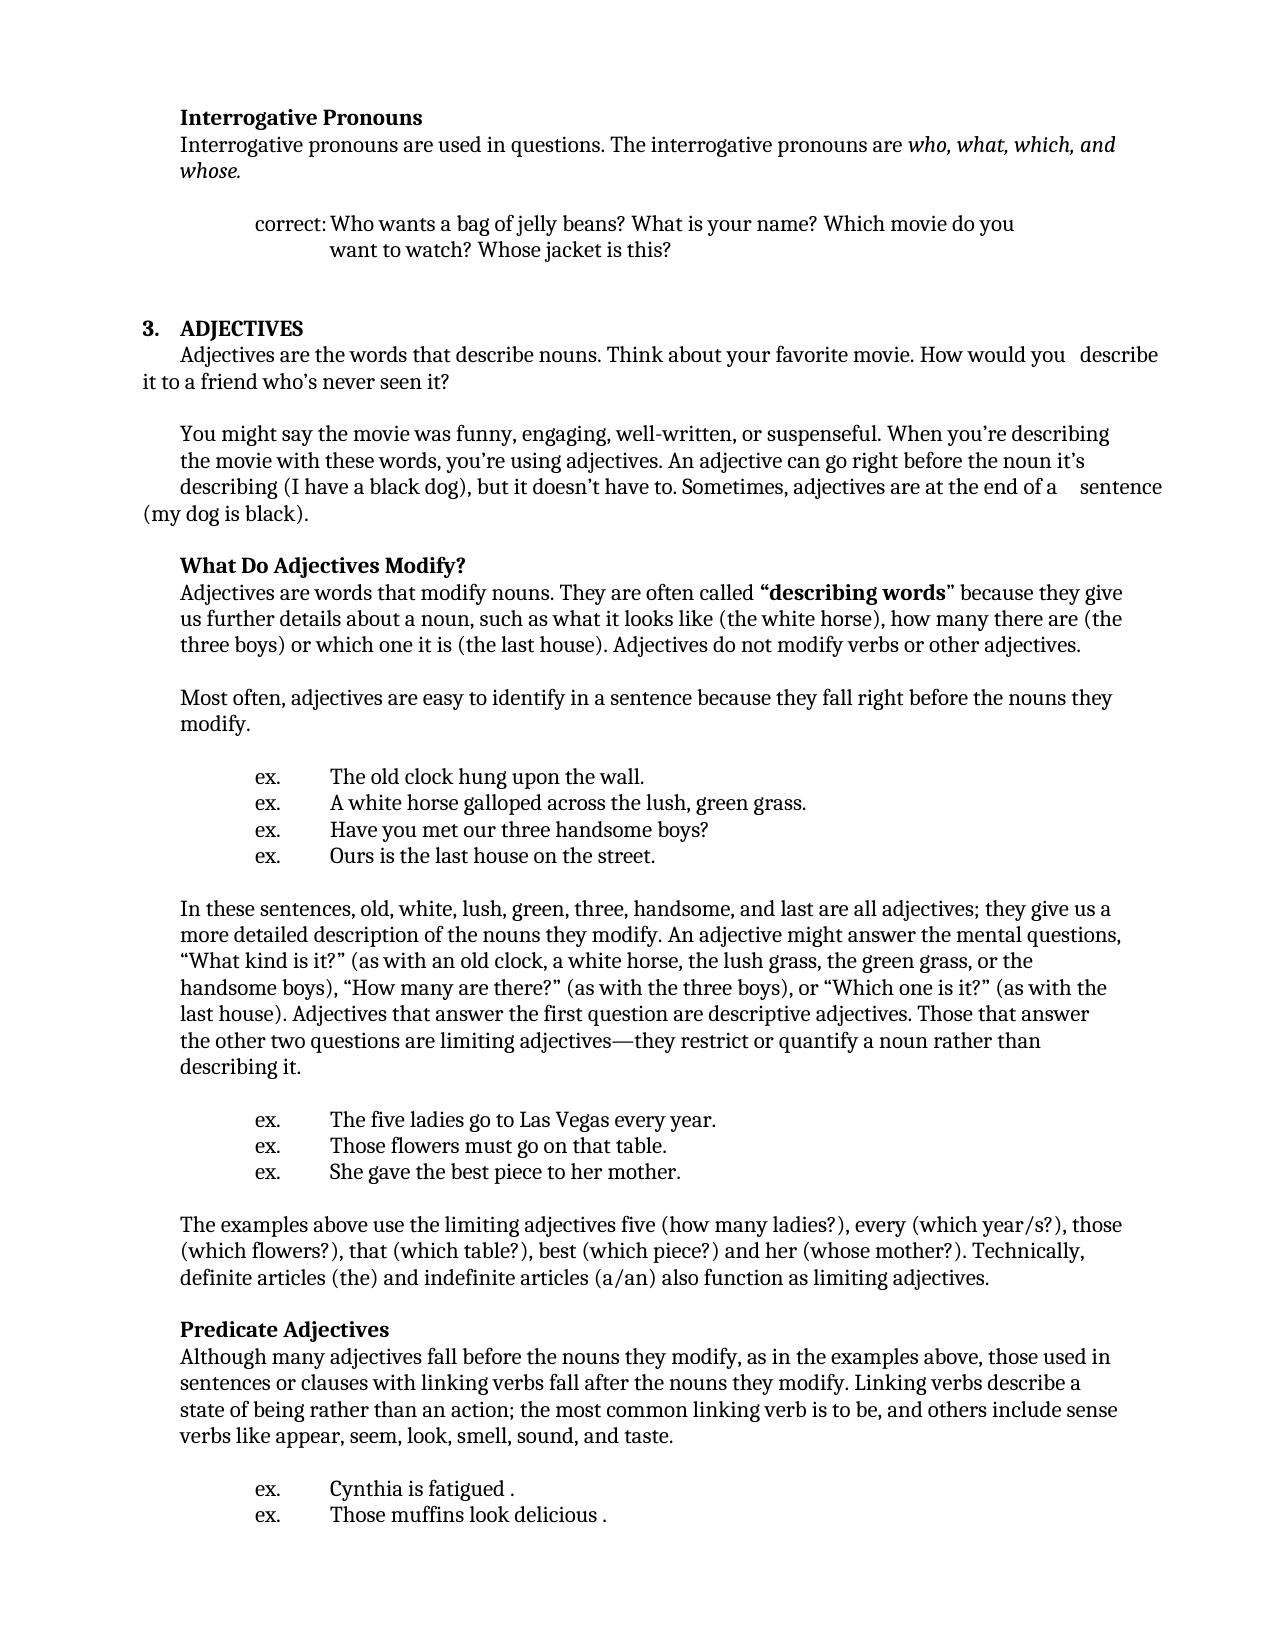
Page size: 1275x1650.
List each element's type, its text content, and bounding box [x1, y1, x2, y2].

text Predicate Adjectives [142, 1317, 1170, 1344]
text Most often, adjectives are easy to identify in a sentence because they fall right before the nouns they modify. [142, 685, 1170, 737]
text ex. Have you met our three handsome boys? [142, 817, 1170, 843]
text ex. The five ladies go to Las Vegas every year. [142, 1106, 1170, 1133]
text Adjectives are the words that describe nouns. Think about your favorite movie. How would you describe it to a friend who’s never seen it? [142, 342, 1170, 395]
text ex. A white horse galloped across the lush, green grass. [142, 790, 1170, 817]
text ex. She gave the best piece to her mother. [142, 1159, 1170, 1186]
text You might say the movie was funny, engaging, well-written, or suspenseful. When you’re describing the movie with these words, you’re using adjectives. An adjective can go right before the noun it’s describing (I have a black dog), but it doesn’t have to. Sometimes, adjectives are at the end of a sentence (my dog is black). [142, 421, 1170, 527]
text ex. The old clock hung upon the wall. [142, 764, 1170, 790]
text correct: Who wants a bag of jelly beans? What is your name? Which movie do you want to watch? Whose jacket is this? [142, 210, 1170, 263]
text ex. Ours is the last house on the street. [142, 843, 1170, 869]
list ADJECTIVES [142, 316, 1170, 342]
text Adjectives are words that modify nouns. They are often called “describing words” because they give us further details about a noun, such as what it looks like (the white horse), how many there are (the three boys) or which one it is (the last house). Adjectives do not modify verbs or other adjectives. [142, 579, 1170, 658]
text ex. Cynthia is fatigued . [142, 1475, 1170, 1502]
text What Do Adjectives Modify? [180, 553, 1170, 579]
text Interrogative Pronouns [142, 105, 1170, 131]
text Although many adjectives fall before the nouns they modify, as in the examples above, those used in sentences or clauses with linking verbs fall after the nouns they modify. Linking verbs describe a state of being rather than an action; the most common linking verb is to be, and others include sense verbs like appear, seem, look, smell, sound, and taste. [142, 1344, 1170, 1449]
text ex. Those muffins look delicious . [142, 1502, 1170, 1528]
text ex. Those flowers must go on that table. [142, 1133, 1170, 1159]
text Interrogative pronouns are used in questions. The interrogative pronouns are who, what, which, and whose. [142, 131, 1170, 184]
text The examples above use the limiting adjectives five (how many ladies?), every (which year/s?), those (which flowers?), that (which table?), best (which piece?) and her (whose mother?). Technically, definite articles (the) and indefinite articles (a/an) also function as limiting adjectives. [142, 1212, 1170, 1291]
text In these sentences, old, white, lush, green, three, handsome, and last are all adjectives; they give us a more detailed description of the nouns they modify. An adjective might answer the mental questions, “What kind is it?” (as with an old clock, a white horse, the lush grass, the green grass, or the handsome boys), “How many are there?” (as with the three boys), or “Which one is it?” (as with the last house). Adjectives that answer the first question are descriptive adjectives. Those that answer the other two questions are limiting adjectives—they restrict or quantify a noun rather than describing it. [142, 896, 1170, 1080]
